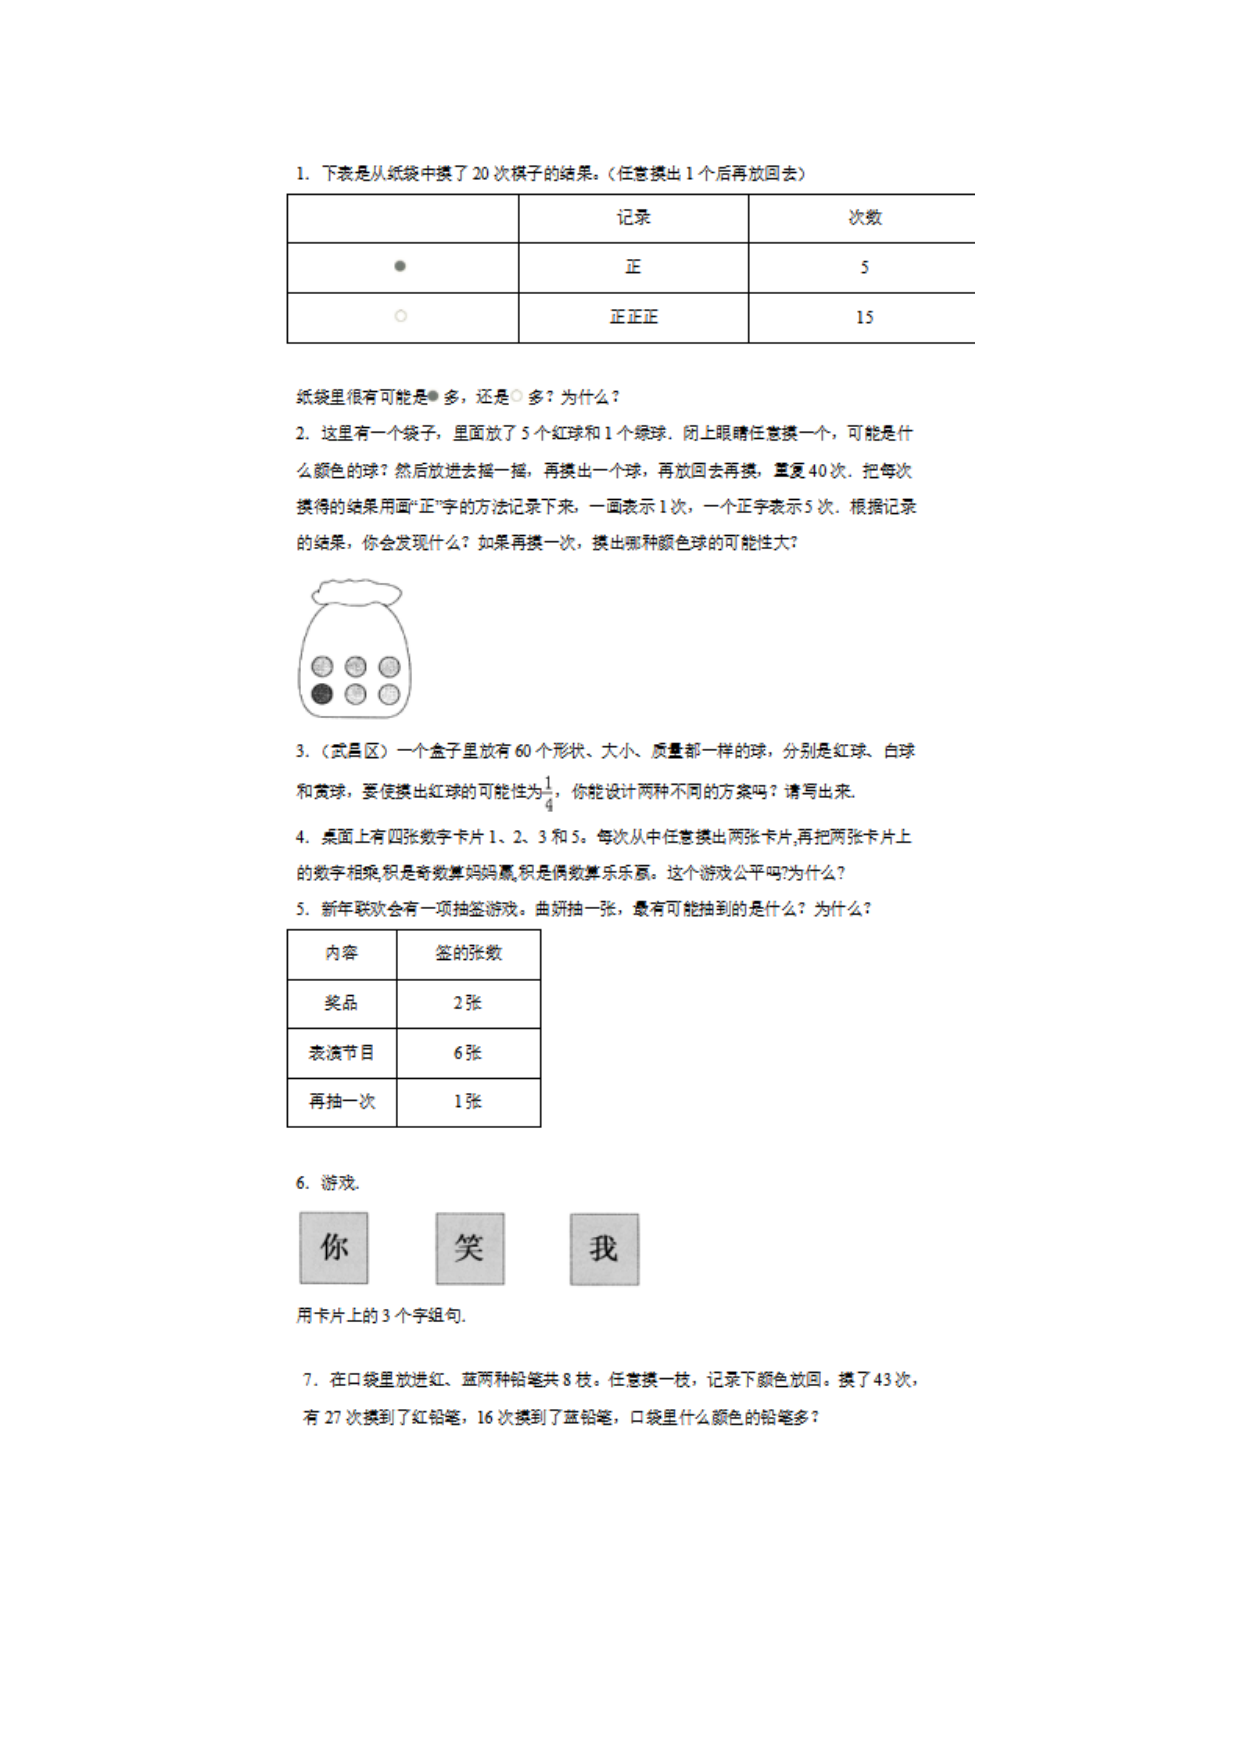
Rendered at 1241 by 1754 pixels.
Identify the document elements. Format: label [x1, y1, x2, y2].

picture [265, 162, 975, 1333]
picture [272, 1364, 968, 1545]
